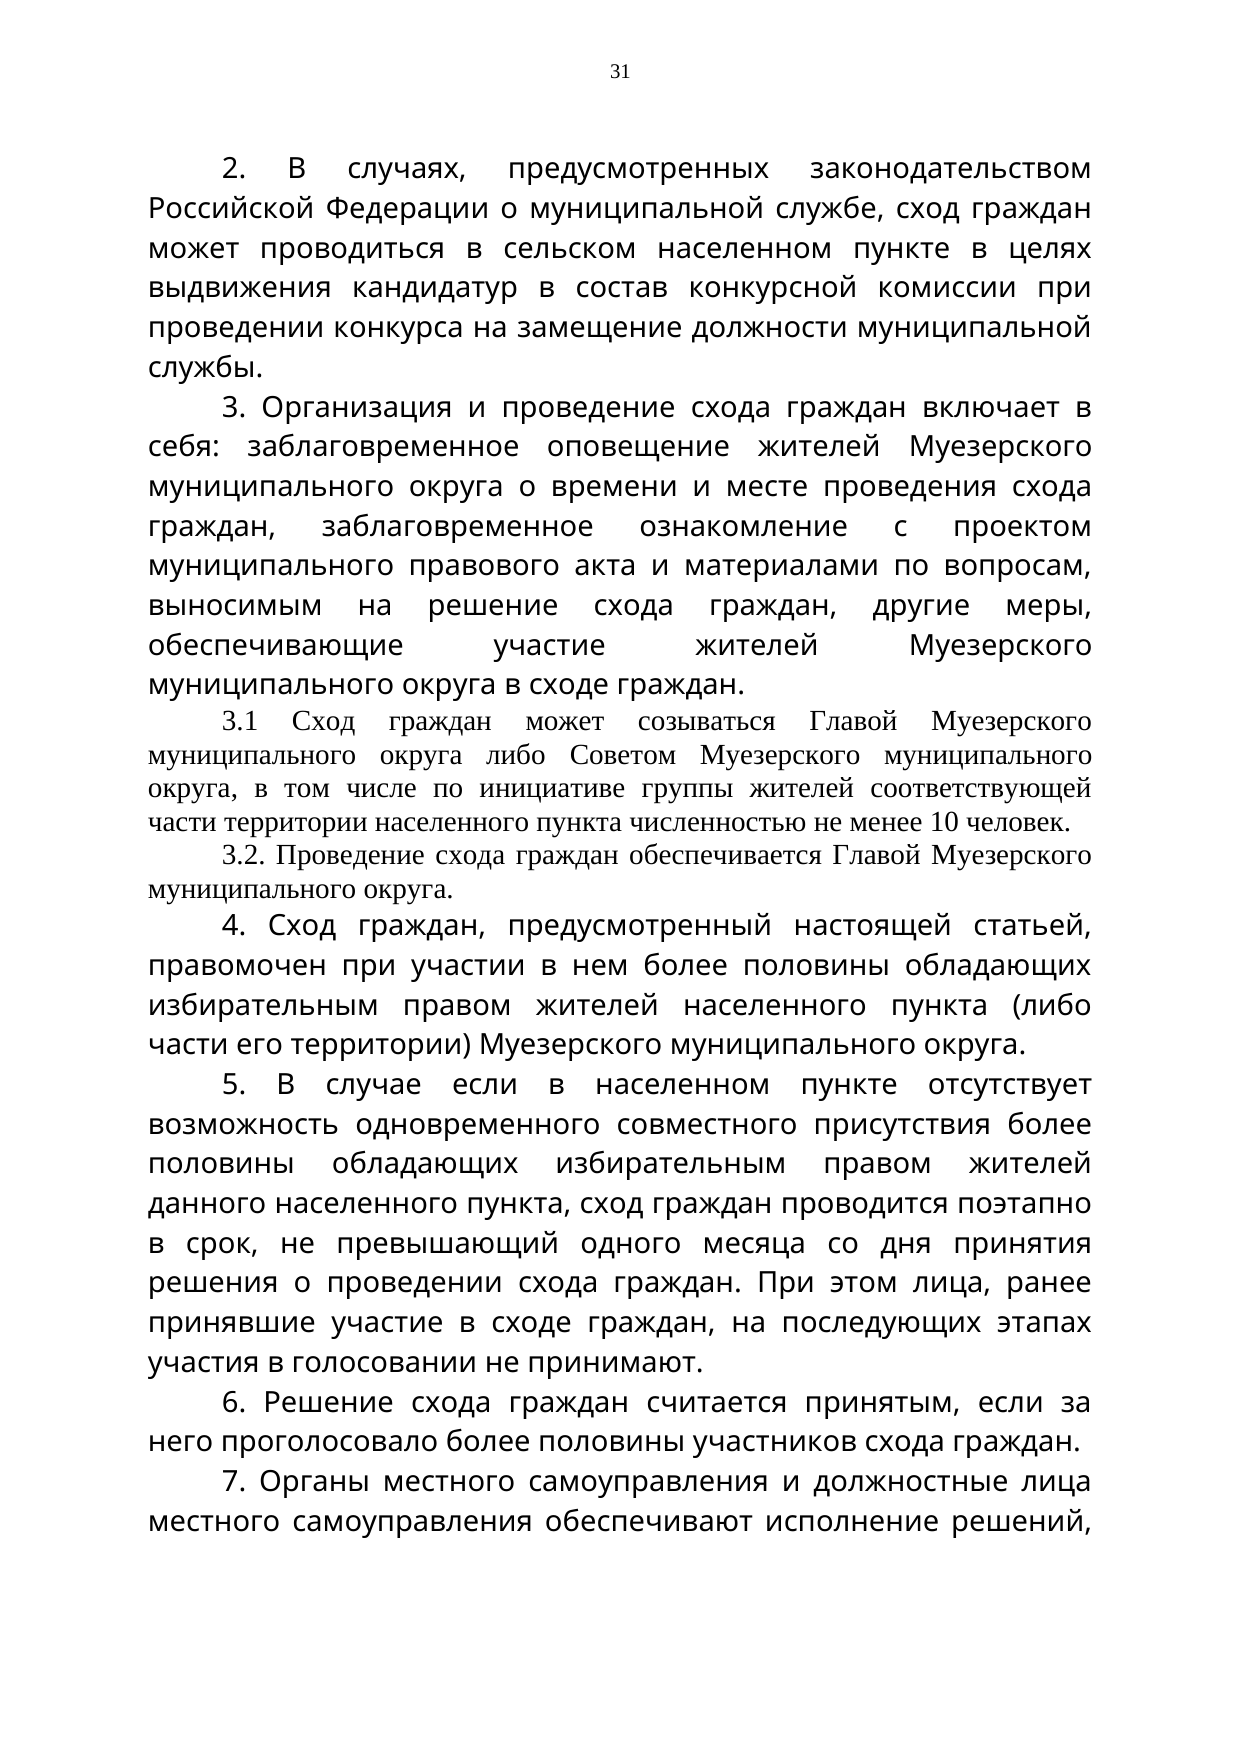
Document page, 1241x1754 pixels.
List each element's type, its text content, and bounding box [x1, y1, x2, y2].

text 5. В случае если в населенном пункте отсутствует возможность одновременного совместного присутствия более половины обладающих избирательным правом жителей данного населенного пункта, сход граждан проводится поэтапно в срок, не превышающий одного месяца со дня принятия решения о проведении схода граждан. При этом лица, ранее принявшие участие в сходе граждан, на последующих этапах участия в голосовании не принимают. [148, 1063, 1092, 1381]
text 6. Решение схода граждан считается принятым, если за него проголосовало более половины участников схода граждан. [148, 1381, 1092, 1460]
text 3.1 Сход граждан может созываться Главой Муезерского муниципального округа либо Советом Муезерского муниципального округа, в том числе по инициативе группы жителей соответствующей части территории населенного пункта численностью не менее 10 человек. [148, 703, 1092, 837]
text 3. Организация и проведение схода граждан включает в себя: заблаговременное оповещение жителей Муезерского муниципального округа о времени и месте проведения схода граждан, заблаговременное ознакомление с проектом муниципального правового акта и материалами по вопросам, выносимым на решение схода граждан, другие меры, обеспечивающие участие жителей Муезерского муниципального округа в сходе граждан. [148, 386, 1092, 703]
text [148, 1460, 1092, 1539]
text 3.2. Проведение схода граждан обеспечивается Главой Муезерского муниципального округа. [148, 837, 1092, 904]
text 2. В случаях, предусмотренных законодательством Российской Федерации о муниципальной службе, сход граждан может проводиться в сельском населенном пункте в целях выдвижения кандидатур в состав конкурсной комиссии при проведении конкурса на замещение должности муниципальной службы. [148, 148, 1092, 386]
text 4. Сход граждан, предусмотренный настоящей статьей, правомочен при участии в нем более половины обладающих избирательным правом жителей населенного пункта (либо части его территории) Муезерского муниципального округа. [148, 904, 1092, 1063]
